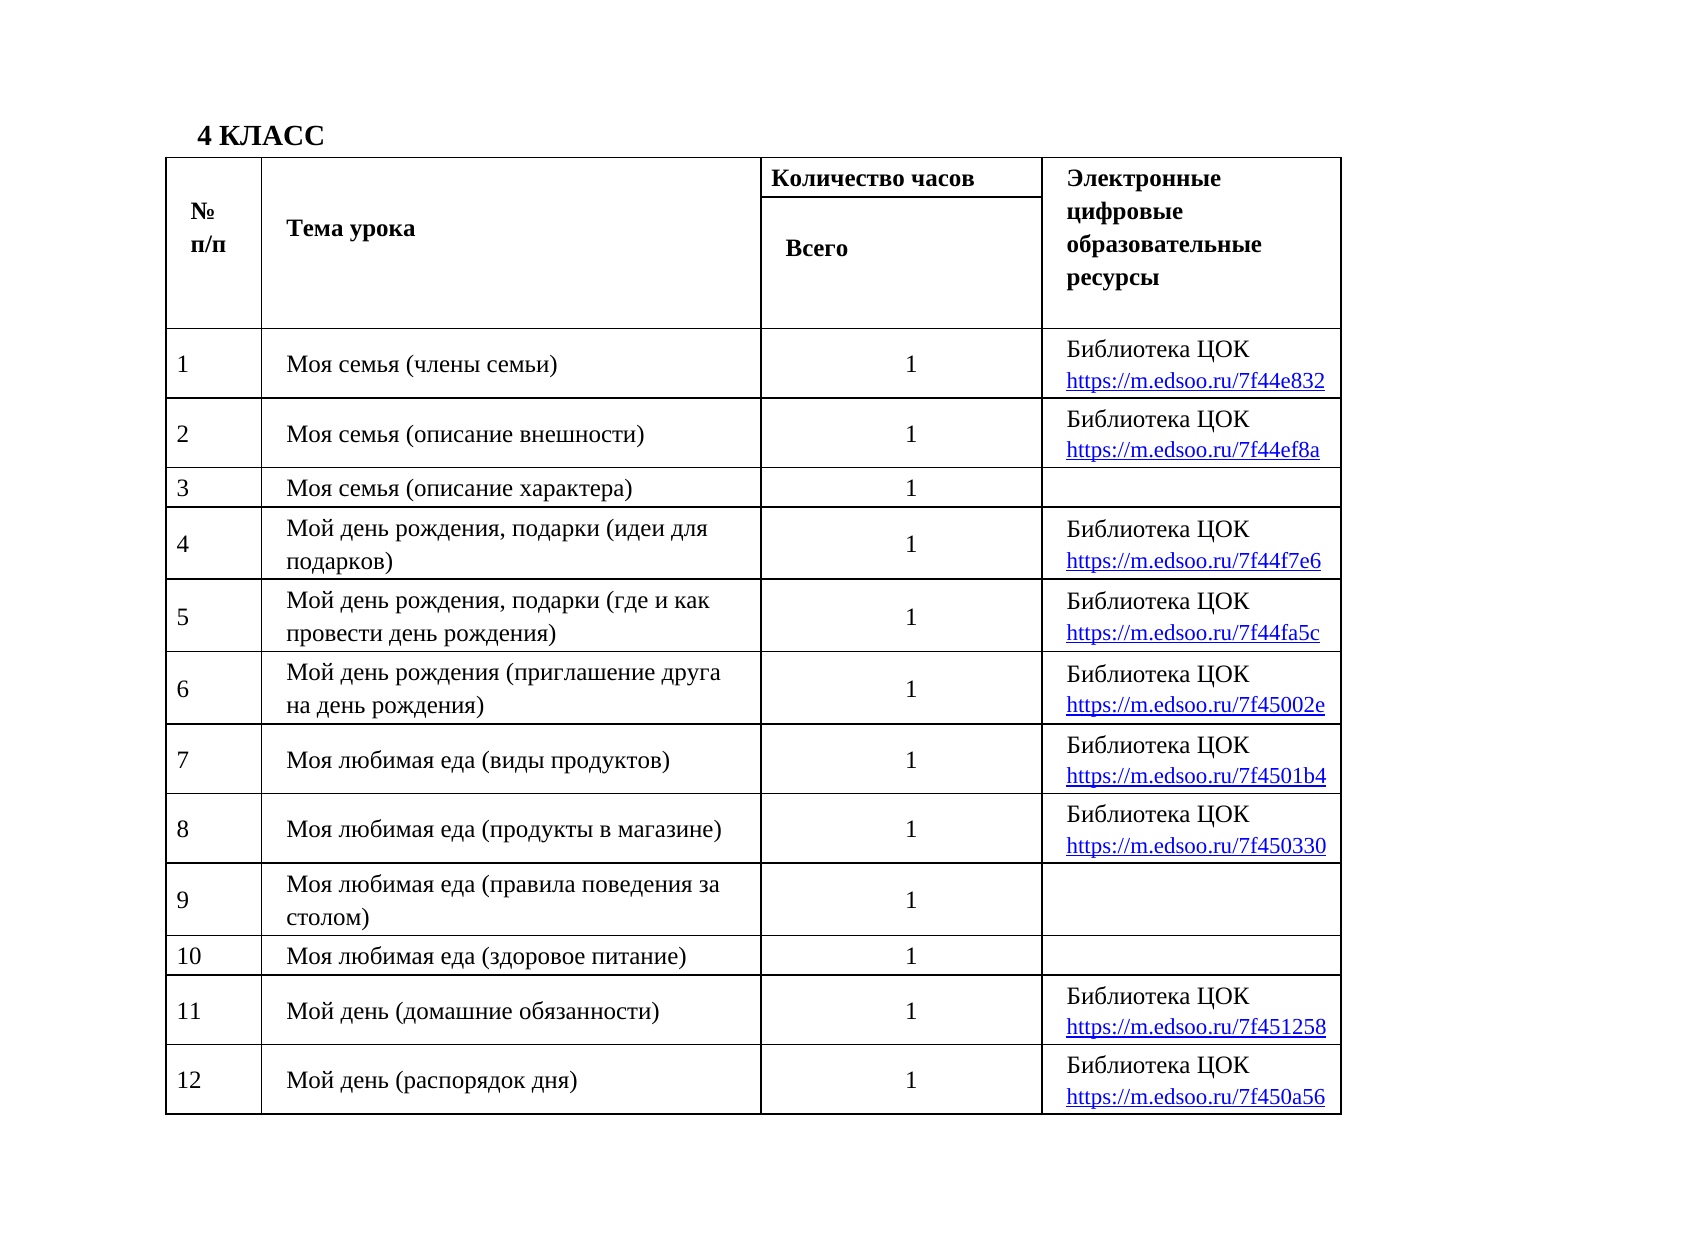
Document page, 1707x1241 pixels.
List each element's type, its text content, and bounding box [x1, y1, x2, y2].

table_cell Библиотека ЦОК https://m.edsoo.ru/7f450330 [1043, 794, 1340, 862]
table_cell 1 [762, 864, 1041, 935]
table_header Тема урока [262, 158, 760, 327]
table_cell [1043, 468, 1340, 506]
table_cell Библиотека ЦОК https://m.edsoo.ru/7f4501b4 [1043, 725, 1340, 793]
table_cell 5 [167, 580, 261, 651]
table_cell 7 [167, 725, 261, 793]
table_cell Моя любимая еда (правила поведения за столом) [262, 864, 760, 935]
table_cell 1 [167, 329, 261, 397]
table_cell Мой день рождения, подарки (идеи для подарков) [262, 508, 760, 578]
table_cell Мой день рождения (приглашение друга на день рождения) [262, 652, 760, 723]
table_header № п/п [167, 158, 261, 327]
table_cell Библиотека ЦОК https://m.edsoo.ru/7f44fa5c [1043, 580, 1340, 651]
table_cell 3 [167, 468, 261, 506]
table_cell 1 [762, 580, 1041, 651]
text 4 КЛАСС [190, 118, 1618, 152]
table_header Количество часов [762, 158, 1041, 196]
table_cell [1043, 864, 1340, 935]
table_cell 10 [167, 936, 261, 974]
table_cell 9 [167, 864, 261, 935]
table_cell 11 [167, 976, 261, 1044]
table_cell Мой день (домашние обязанности) [262, 976, 760, 1044]
table_cell [1043, 936, 1340, 974]
table_cell 1 [762, 725, 1041, 793]
table_cell 1 [762, 329, 1041, 397]
table_cell 1 [762, 399, 1041, 467]
table_cell 1 [762, 976, 1041, 1044]
table_cell Моя любимая еда (здоровое питание) [262, 936, 760, 974]
table_cell 1 [762, 936, 1041, 974]
table_cell 4 [167, 508, 261, 578]
table_cell Моя семья (члены семьи) [262, 329, 760, 397]
table_cell Моя семья (описание внешности) [262, 399, 760, 467]
table_header Электронные цифровые образовательные ресурсы [1043, 158, 1340, 327]
table_cell 1 [762, 1045, 1041, 1113]
table_cell 1 [762, 652, 1041, 723]
table_cell Библиотека ЦОК https://m.edsoo.ru/7f451258 [1043, 976, 1340, 1044]
table_cell Библиотека ЦОК https://m.edsoo.ru/7f44f7e6 [1043, 508, 1340, 578]
table_cell Библиотека ЦОК https://m.edsoo.ru/7f45002e [1043, 652, 1340, 723]
table_cell Мой день рождения, подарки (где и как провести день рождения) [262, 580, 760, 651]
table_cell 1 [762, 468, 1041, 506]
table_cell Мой день (распорядок дня) [262, 1045, 760, 1113]
table_cell Моя любимая еда (виды продуктов) [262, 725, 760, 793]
table_cell 12 [167, 1045, 261, 1113]
table_cell 1 [762, 508, 1041, 578]
table_cell 6 [167, 652, 261, 723]
table_cell Библиотека ЦОК https://m.edsoo.ru/7f44e832 [1043, 329, 1340, 397]
table_cell Всего [762, 198, 1041, 327]
table_cell 2 [167, 399, 261, 467]
table_cell 1 [762, 794, 1041, 862]
table_cell 8 [167, 794, 261, 862]
table_cell Моя семья (описание характера) [262, 468, 760, 506]
table_cell Библиотека ЦОК https://m.edsoo.ru/7f450a56 [1043, 1045, 1340, 1113]
table_cell Библиотека ЦОК https://m.edsoo.ru/7f44ef8a [1043, 399, 1340, 467]
table_cell Моя любимая еда (продукты в магазине) [262, 794, 760, 862]
